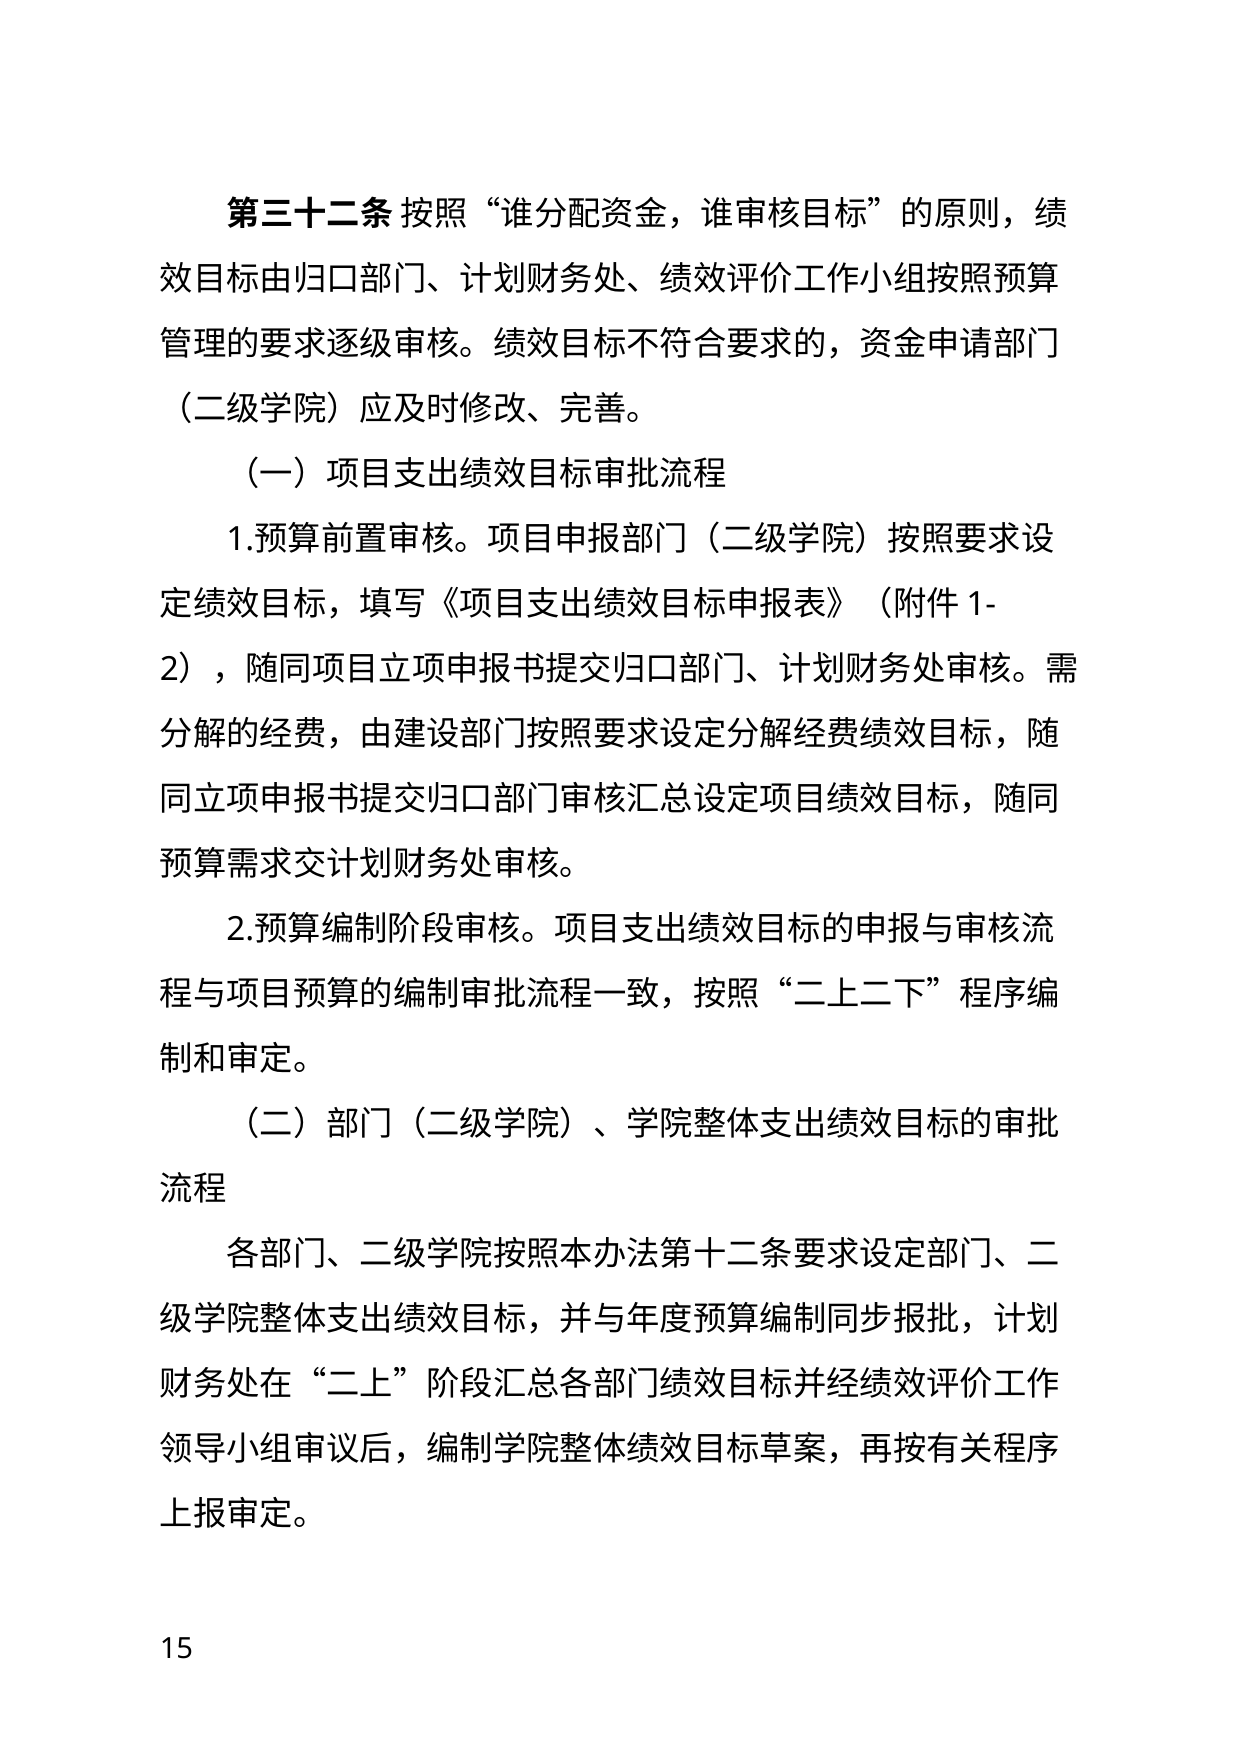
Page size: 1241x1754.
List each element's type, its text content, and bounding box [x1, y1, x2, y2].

text 1.预算前置审核。项目申报部门（二级学院）按照要求设定绩效目标，填写《项目支出绩效目标申报表》（附件1-2），随同项目立项申报书提交归口部门、计划财务处审核。需分解的经费，由建设部门按照要求设定分解经费绩效目标，随同立项申报书提交归口部门审核汇总设定项目绩效目标，随同预算需求交计划财务处审核。 [159, 503, 1081, 893]
text 第三十二条 按照“谁分配资金，谁审核目标”的原则，绩效目标由归口部门、计划财务处、绩效评价工作小组按照预算管理的要求逐级审核。绩效目标不符合要求的，资金申请部门（二级学院）应及时修改、完善。 [159, 178, 1081, 438]
text 2.预算编制阶段审核。项目支出绩效目标的申报与审核流程与项目预算的编制审批流程一致，按照“二上二下”程序编制和审定。 [159, 893, 1081, 1088]
text （一）项目支出绩效目标审批流程 [159, 438, 1081, 503]
text 各部门、二级学院按照本办法第十二条要求设定部门、二级学院整体支出绩效目标，并与年度预算编制同步报批，计划财务处在“二上”阶段汇总各部门绩效目标并经绩效评价工作领导小组审议后，编制学院整体绩效目标草案，再按有关程序上报审定。 [159, 1218, 1081, 1543]
text （二）部门（二级学院）、学院整体支出绩效目标的审批流程 [159, 1088, 1081, 1218]
